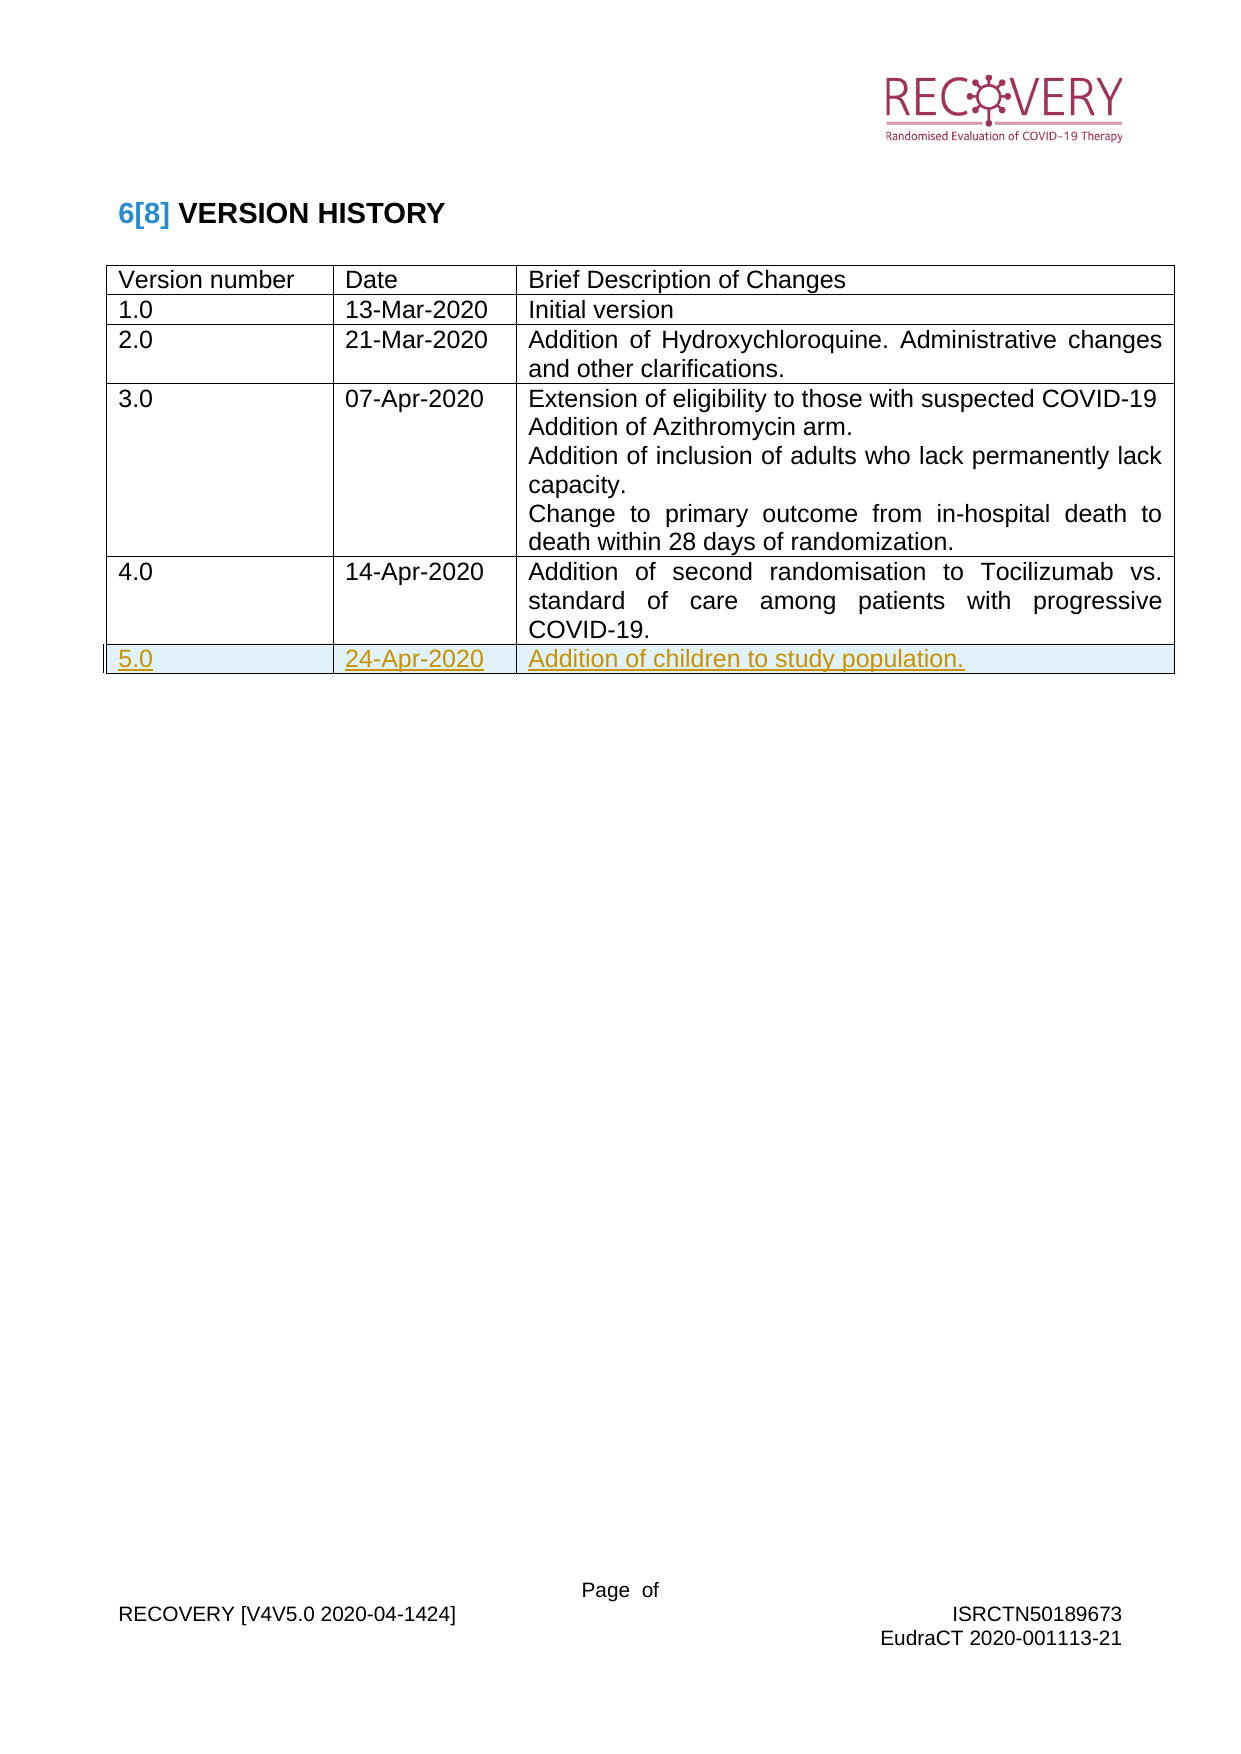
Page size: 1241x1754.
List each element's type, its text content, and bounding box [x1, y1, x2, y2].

table_cell 07-Apr-2020 [334, 384, 516, 556]
table_cell Extension of eligibility to those with suspected COVID-19 Addition of Azithromycin arm. Addition of inclusion of adults who lack permanently lack capacity. Change to primary outcome from in-hospital death to death within 28 days of randomization. [517, 384, 1174, 556]
table_header Version number [107, 266, 333, 294]
table_cell 14-Apr-2020 [334, 557, 516, 643]
table_cell 1.0 [107, 295, 333, 324]
subtitle Version History [118, 196, 1122, 229]
table_cell Addition of Hydroxychloroquine. Administrative changes and other clarifications. [517, 325, 1174, 383]
picture [886, 75, 1123, 143]
table_cell Addition of second randomisation to Tocilizumab vs. standard of care among patients with progressive COVID-19. [517, 557, 1174, 643]
table_cell 21-Mar-2020 [334, 325, 516, 383]
table_header Date [334, 266, 516, 294]
table_cell 3.0 [107, 384, 333, 556]
table_cell Initial version [517, 295, 1174, 324]
table_cell 2.0 [107, 325, 333, 383]
table_header Brief Description of Changes [517, 266, 1174, 294]
table_cell 13-Mar-2020 [334, 295, 516, 324]
table_cell 4.0 [107, 557, 333, 643]
